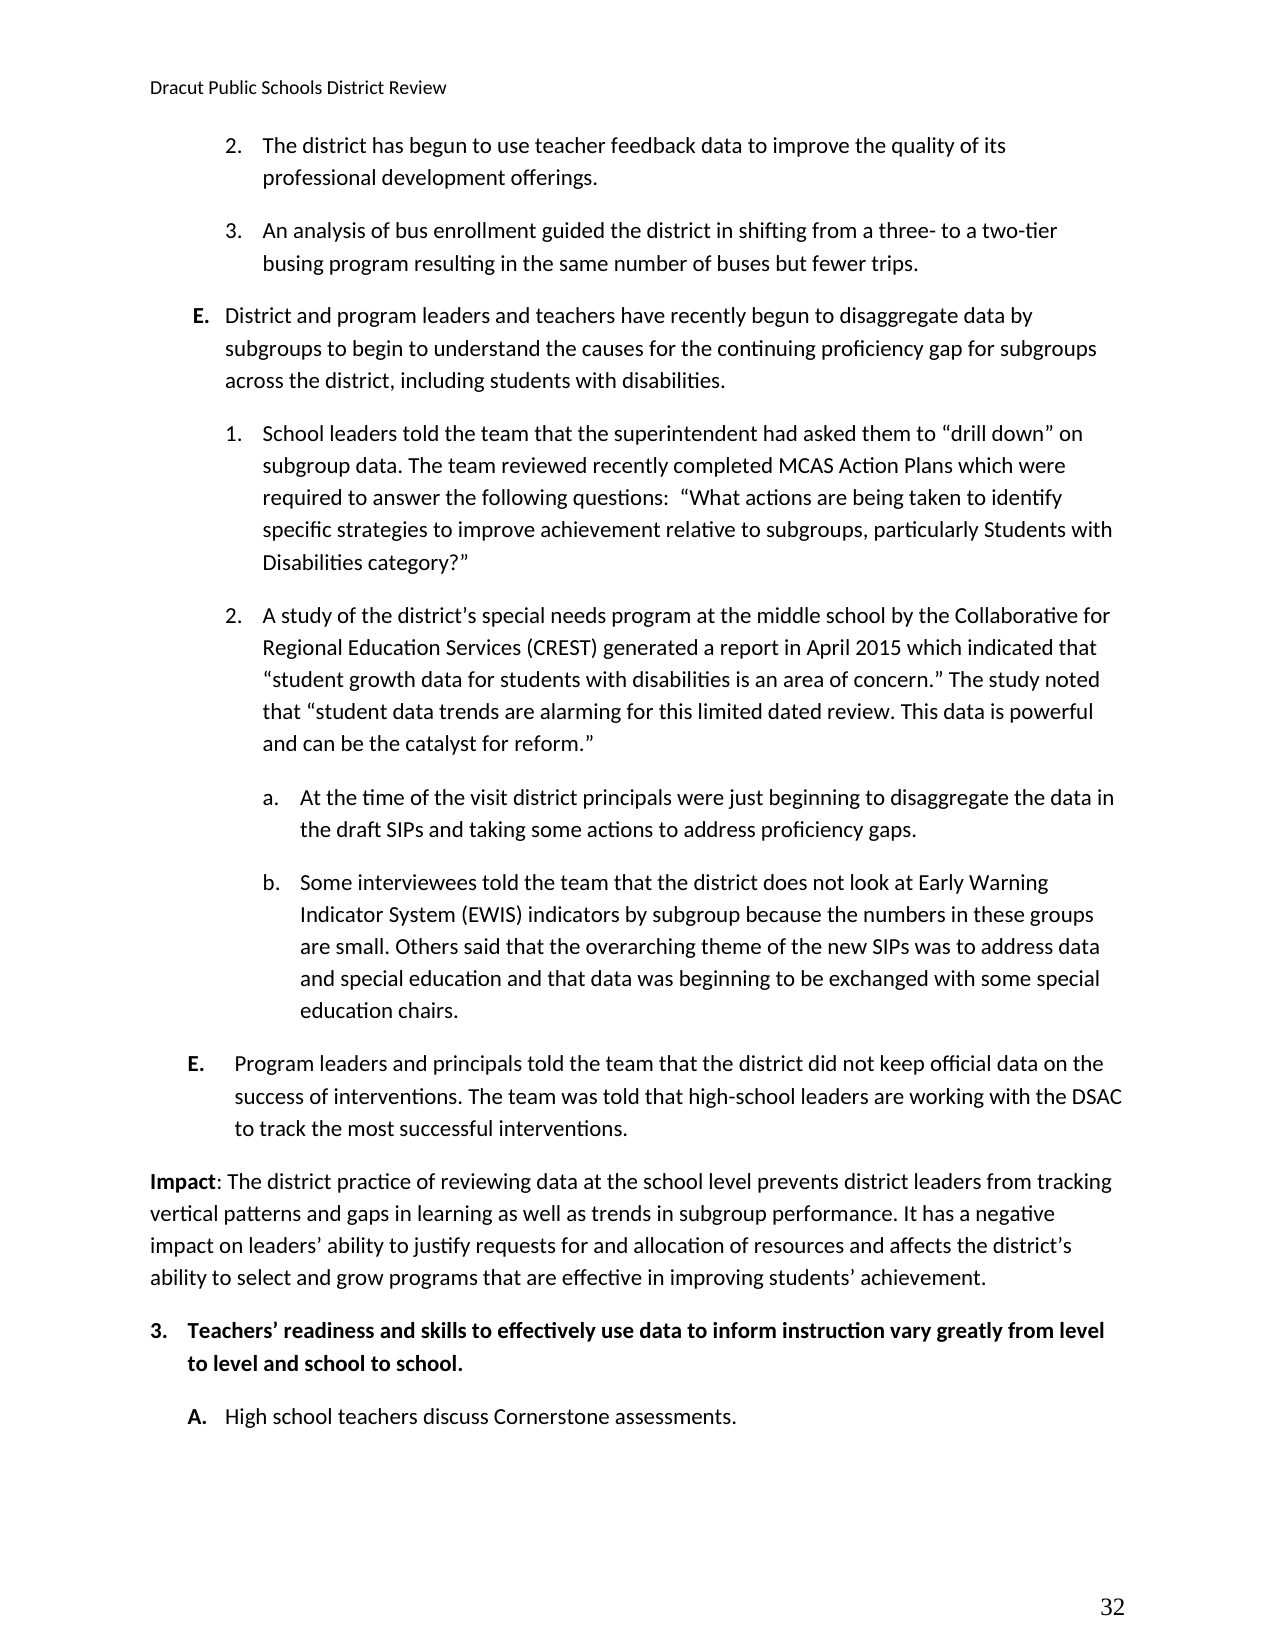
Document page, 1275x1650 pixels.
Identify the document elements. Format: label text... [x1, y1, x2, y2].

text a. At the time of the visit district principals were just beginning to disaggregate the data in the draft SIPs and taking some actions to address proficiency gaps. [225, 783, 1125, 843]
text 3. An analysis of bus enrollment guided the district in shifting from a three- to a two-tier busing program resulting in the same number of buses but fewer trips. [225, 216, 1125, 277]
text 2. A study of the district’s special needs program at the middle school by the Collaborative for Regional Education Services (CREST) generated a report in April 2015 which indicated that “student growth data for students with disabilities is an area of concern.” The study noted that “student data trends are alarming for this limited dated review. This data is powerful and can be the catalyst for reform.” [225, 601, 1125, 758]
text Impact: The district practice of reviewing data at the school level prevents district leaders from tracking vertical patterns and gaps in learning as well as trends in subgroup performance. It has a negative impact on leaders’ ability to justify requests for and allocation of resources and affects the district’s ability to select and grow programs that are effective in improving students’ achievement. [150, 1167, 1125, 1292]
text 2. The district has begun to use teacher feedback data to improve the quality of its professional development offerings. [225, 131, 1125, 191]
text E. District and program leaders and teachers have recently begun to disaggregate data by subgroups to begin to understand the causes for the continuing proficiency gap for subgroups across the district, including students with disabilities. [150, 302, 1125, 394]
text 1. School leaders told the team that the superintendent had asked them to “drill down” on subgroup data. The team reviewed recently completed MCAS Action Plans which were required to answer the following questions: “What actions are being taken to identify specific strategies to improve achievement relative to subgroups, particularly Students with Disabilities category?” [225, 419, 1125, 576]
text b. Some interviewees told the team that the district does not look at Early Warning Indicator System (EWIS) indicators by subgroup because the numbers in these groups are small. Others said that the overarching theme of the new SIPs was to address data and special education and that data was beginning to be exchanged with some special education chairs. [225, 868, 1125, 1024]
text 3. Teachers’ readiness and skills to effectively use data to inform instruction vary greatly from level to level and school to school. [150, 1317, 1125, 1377]
list High school teachers discuss Cornerstone assessments. [187, 1402, 1125, 1430]
text E. Program leaders and principals told the team that the district did not keep official data on the success of interventions. The team was told that high-school leaders are working with the DSAC to track the most successful interventions. [150, 1049, 1125, 1142]
